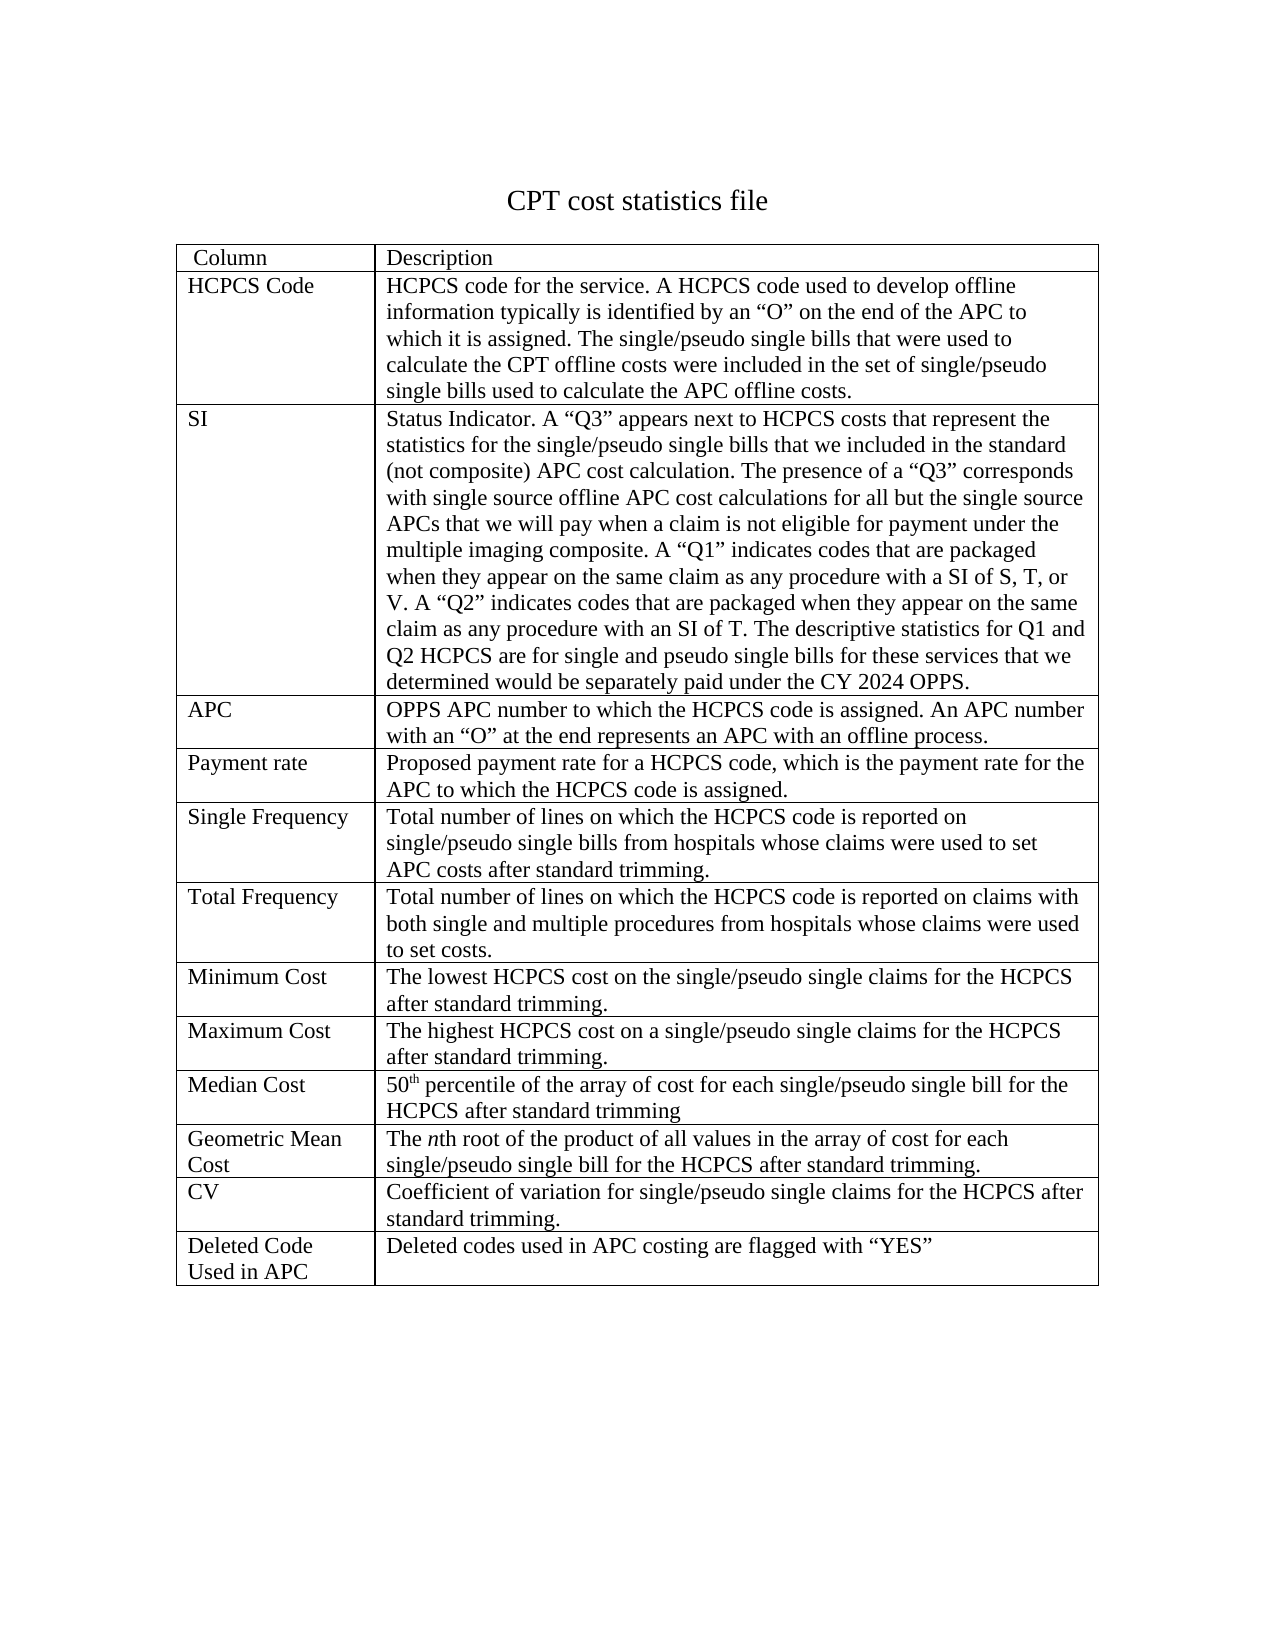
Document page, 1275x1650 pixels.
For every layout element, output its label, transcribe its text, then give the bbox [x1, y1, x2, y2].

table_cell The lowest HCPCS cost on the single/pseudo single claims for the HCPCS after standard trimming. [376, 963, 1098, 1016]
text CPT cost statistics file [187, 183, 1087, 217]
table_cell SI [177, 405, 374, 694]
table_cell Deleted codes used in APC costing are flagged with “YES” [376, 1232, 1098, 1285]
table_cell Coefficient of variation for single/pseudo single claims for the HCPCS after standard trimming. [376, 1178, 1098, 1231]
table_cell Total number of lines on which the HCPCS code is reported on claims with both single and multiple procedures from hospitals whose claims were used to set costs. [376, 883, 1098, 962]
table_cell Payment rate [177, 749, 374, 802]
table_cell Proposed payment rate for a HCPCS code, which is the payment rate for the APC to which the HCPCS code is assigned. [376, 749, 1098, 802]
table_cell OPPS APC number to which the HCPCS code is assigned. An APC number with an “O” at the end represents an APC with an offline process. [376, 696, 1098, 748]
table_cell Single Frequency [177, 803, 374, 882]
table_cell The nth root of the product of all values in the array of cost for each single/pseudo single bill for the HCPCS after standard trimming. [376, 1125, 1098, 1177]
table_cell Median Cost [177, 1071, 374, 1123]
table_cell Geometric Mean Cost [177, 1125, 374, 1177]
table_cell Minimum Cost [177, 963, 374, 1016]
table_cell Total number of lines on which the HCPCS code is reported on single/pseudo single bills from hospitals whose claims were used to set APC costs after standard trimming. [376, 803, 1098, 882]
table_cell APC [177, 696, 374, 748]
table_cell 50th percentile of the array of cost for each single/pseudo single bill for the HCPCS after standard trimming [376, 1071, 1098, 1123]
table_cell HCPCS code for the service. A HCPCS code used to develop offline information typically is identified by an “O” on the end of the APC to which it is assigned. The single/pseudo single bills that were used to calculate the CPT offline costs were included in the set of single/pseudo single bills used to calculate the APC offline costs. [376, 272, 1098, 404]
table_header Column [177, 245, 374, 271]
table_cell HCPCS Code [177, 272, 374, 404]
table_cell Status Indicator. A “Q3” appears next to HCPCS costs that represent the statistics for the single/pseudo single bills that we included in the standard (not composite) APC cost calculation. The presence of a “Q3” corresponds with single source offline APC cost calculations for all but the single source APCs that we will pay when a claim is not eligible for payment under the multiple imaging composite. A “Q1” indicates codes that are packaged when they appear on the same claim as any procedure with a SI of S, T, or V. A “Q2” indicates codes that are packaged when they appear on the same claim as any procedure with an SI of T. The descriptive statistics for Q1 and Q2 HCPCS are for single and pseudo single bills for these services that we determined would be separately paid under the CY 2024 OPPS. [376, 405, 1098, 694]
table_cell Deleted Code Used in APC [177, 1232, 374, 1285]
table_cell Maximum Cost [177, 1017, 374, 1070]
table_cell The highest HCPCS cost on a single/pseudo single claims for the HCPCS after standard trimming. [376, 1017, 1098, 1070]
table_header Description [376, 245, 1098, 271]
table_cell Total Frequency [177, 883, 374, 962]
table_cell CV [177, 1178, 374, 1231]
